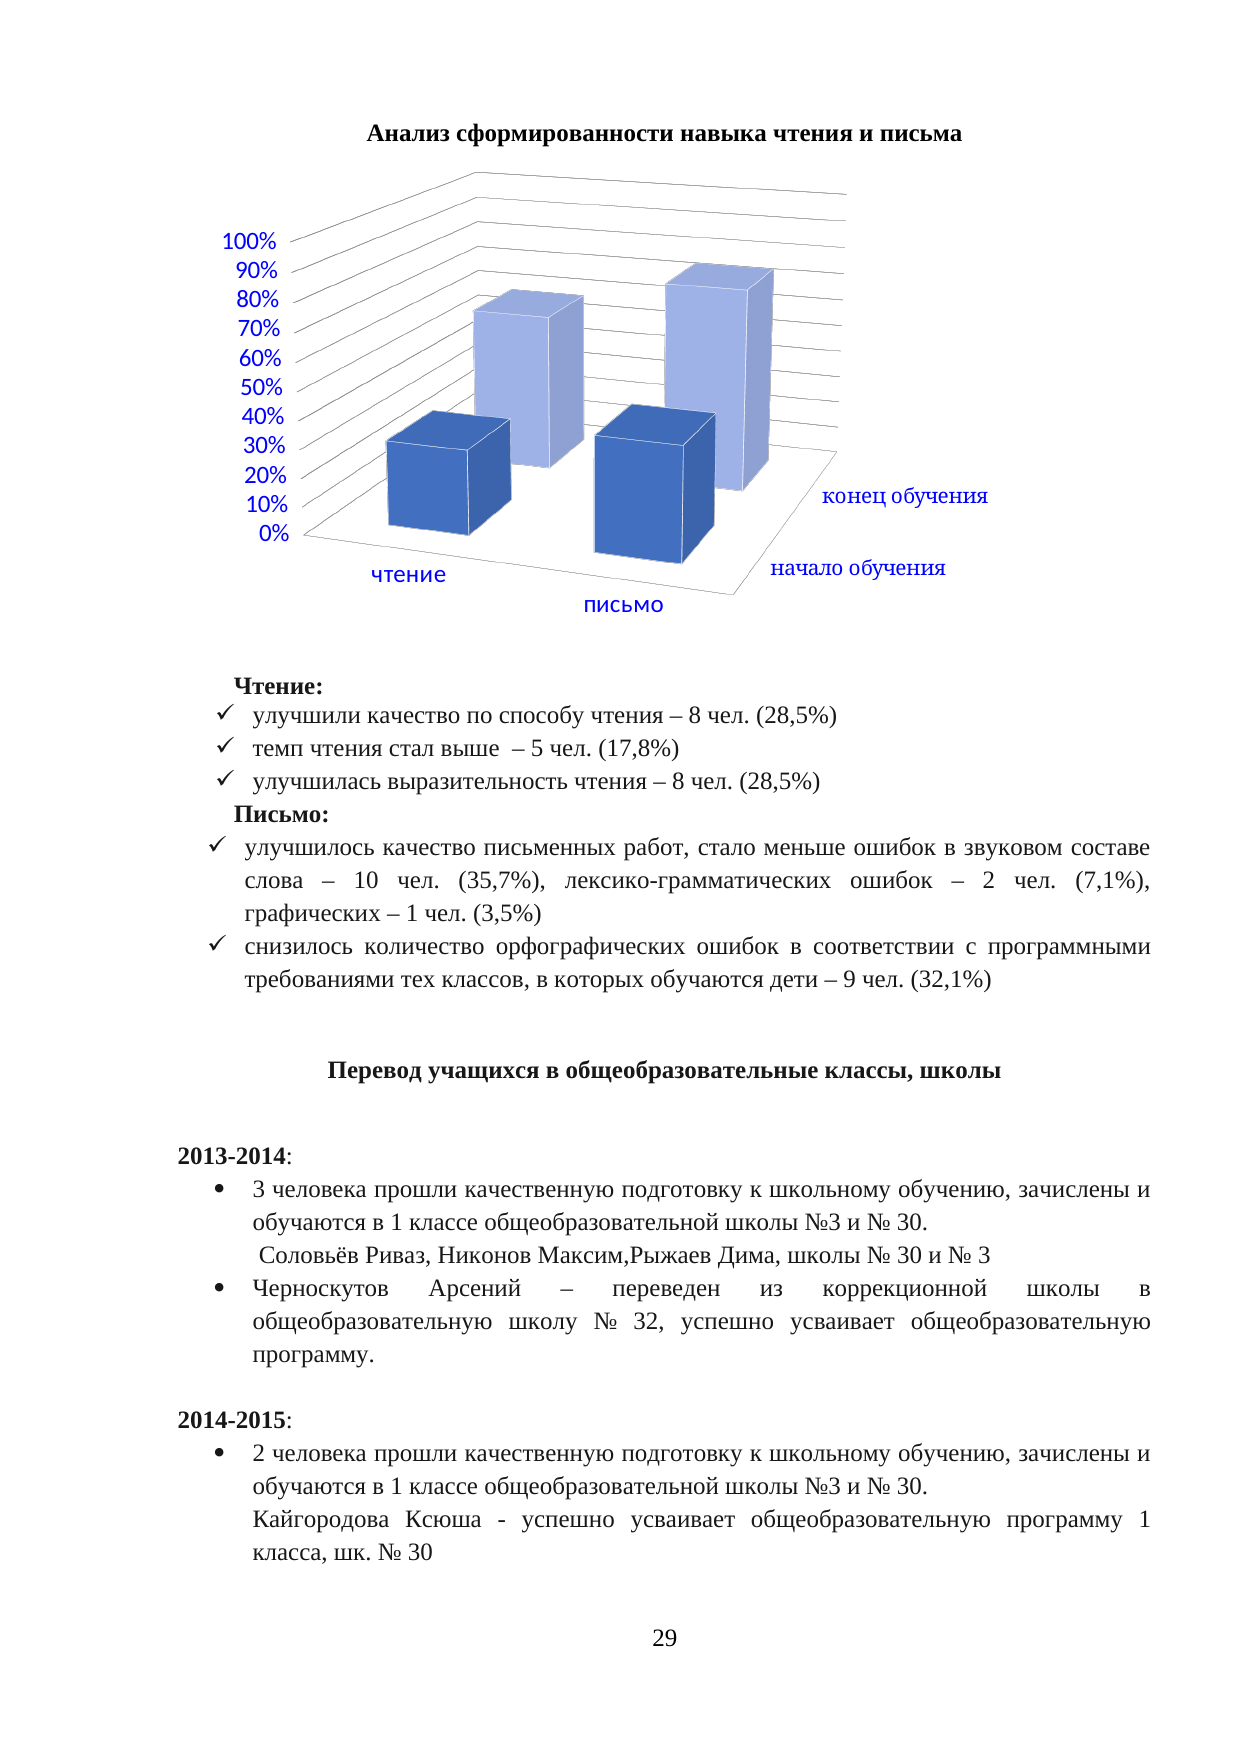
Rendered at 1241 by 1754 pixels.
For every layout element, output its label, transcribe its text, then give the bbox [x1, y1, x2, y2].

list 3 человека прошли качественную подготовку к школьному обучению, зачислены и обучаются в 1 классе общеобразовательной школы №3 и № 30. [215, 1174, 1152, 1236]
text Чтение: [177, 671, 1152, 700]
text Кайгородова Ксюша - успешно усваивает общеобразовательную программу 1 класса, шк. № 30 [252, 1504, 1152, 1566]
list улучшилось качество письменных работ, стало меньше ошибок в звуковом составе слова – 10 чел. (35,7%), лексико-грамматических ошибок – 2 чел. (7,1%), графических – 1 чел. (3,5%) [207, 832, 1152, 927]
list Черноскутов Арсений – переведен из коррекционной школы в общеобразовательную школу № 32, успешно усваивает общеобразовательную программу. [215, 1273, 1152, 1368]
list темп чтения стал выше – 5 чел. (17,8%) [215, 733, 1152, 762]
list снизилось количество орфографических ошибок в соответствии с программными требованиями тех классов, в которых обучаются дети – 9 чел. (32,1%) [207, 931, 1152, 993]
text 2014-2015: [177, 1405, 1152, 1434]
text Перевод учащихся в общеобразовательные классы, школы [177, 1055, 1152, 1083]
text 2013-2014: [177, 1141, 1152, 1170]
text Письмо: [177, 799, 1152, 828]
list улучшили качество по способу чтения – 8 чел. (28,5%) [215, 700, 1152, 729]
list улучшилась выразительность чтения – 8 чел. (28,5%) [215, 766, 1152, 795]
text Соловьёв Риваз, Никонов Максим,Рыжаев Дима, школы № 30 и № 3 [252, 1240, 1152, 1269]
text Анализ сформированности навыка чтения и письма [177, 118, 1152, 147]
list 2 человека прошли качественную подготовку к школьному обучению, зачислены и обучаются в 1 классе общеобразовательной школы №3 и № 30. [215, 1438, 1152, 1500]
